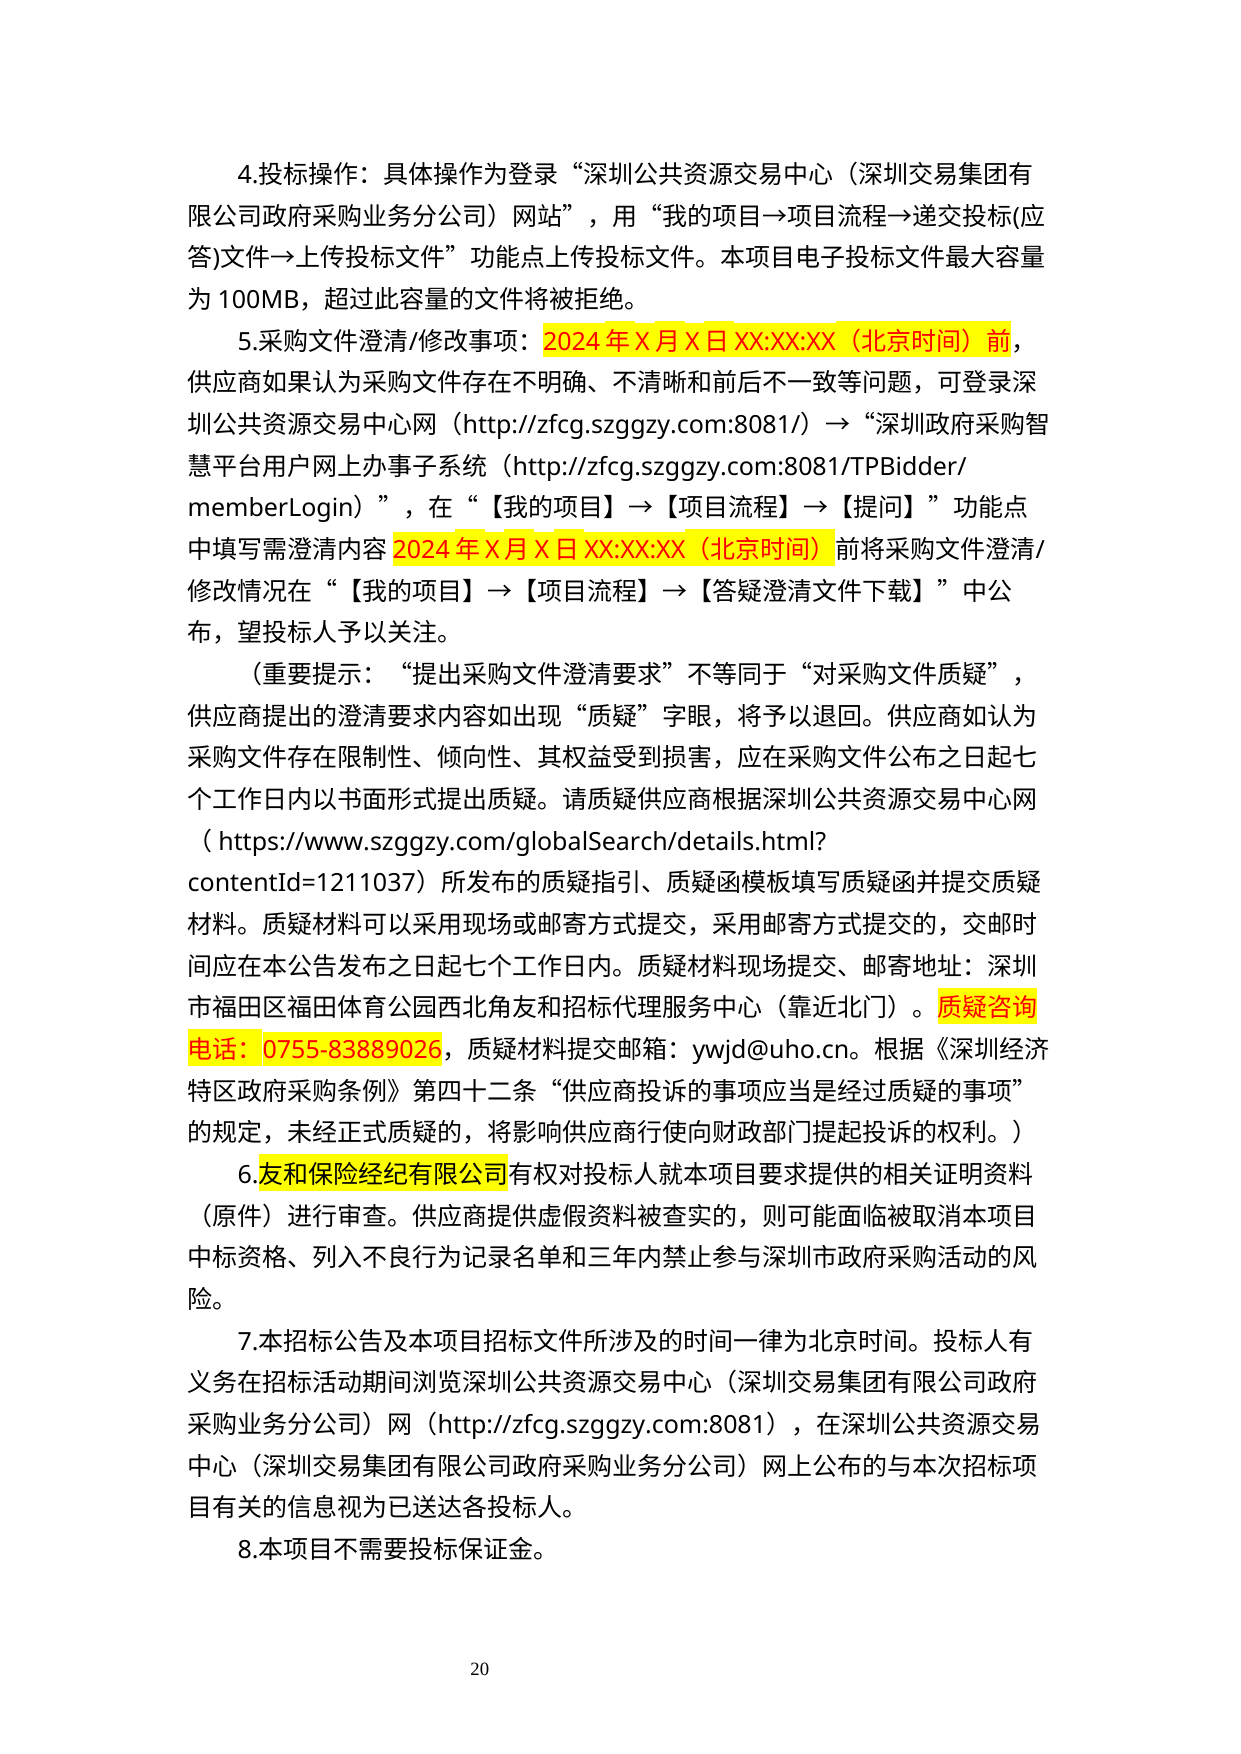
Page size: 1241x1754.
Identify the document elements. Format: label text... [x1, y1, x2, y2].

text 7.本招标公告及本项目招标文件所涉及的时间一律为北京时间。投标人有义务在招标活动期间浏览深圳公共资源交易中心（深圳交易集团有限公司政府采购业务分公司）网（http://zfcg.szggzy.com:8081），在深圳公共资源交易中心（深圳交易集团有限公司政府采购业务分公司）网上公布的与本次招标项目有关的信息视为已送达各投标人。 [187, 1317, 1053, 1525]
text （重要提示：“提出采购文件澄清要求”不等同于“对采购文件质疑”，供应商提出的澄清要求内容如出现“质疑”字眼，将予以退回。供应商如认为采购文件存在限制性、倾向性、其权益受到损害，应在采购文件公布之日起七个工作日内以书面形式提出质疑。请质疑供应商根据深圳公共资源交易中心网（ https://www.szggzy.com/globalSearch/details.html?contentId=1211037）所发布的质疑指引、质疑函模板填写质疑函并提交质疑材料。质疑材料可以采用现场或邮寄方式提交，采用邮寄方式提交的，交邮时间应在本公告发布之日起七个工作日内。质疑材料现场提交、邮寄地址：深圳市福田区福田体育公园西北角友和招标代理服务中心（靠近北门）。质疑咨询电话：0755-83889026，质疑材料提交邮箱：ywjd@uho.cn。根据《深圳经济特区政府采购条例》第四十二条“供应商投诉的事项应当是经过质疑的事项”的规定，未经正式质疑的，将影响供应商行使向财政部门提起投诉的权利。） [187, 650, 1053, 1150]
text 6.友和保险经纪有限公司有权对投标人就本项目要求提供的相关证明资料（原件）进行审查。供应商提供虚假资料被查实的，则可能面临被取消本项目中标资格、列入不良行为记录名单和三年内禁止参与深圳市政府采购活动的风险。 [187, 1150, 1053, 1317]
text 8.本项目不需要投标保证金。 [187, 1525, 1053, 1567]
text 5.采购文件澄清/修改事项：2024年X月X日XX:XX:XX（北京时间）前，供应商如果认为采购文件存在不明确、不清晰和前后不一致等问题，可登录深圳公共资源交易中心网（http://zfcg.szggzy.com:8081/）→“深圳政府采购智慧平台用户网上办事子系统（http://zfcg.szggzy.com:8081/TPBidder/memberLogin）”，在“【我的项目】→【项目流程】→【提问】”功能点中填写需澄清内容2024年X月X日XX:XX:XX（北京时间）前将采购文件澄清/修改情况在“【我的项目】→【项目流程】→【答疑澄清文件下载】”中公布，望投标人予以关注。 [187, 317, 1053, 650]
text 4.投标操作：具体操作为登录“深圳公共资源交易中心（深圳交易集团有限公司政府采购业务分公司）网站”，用“我的项目→项目流程→递交投标(应答)文件→上传投标文件”功能点上传投标文件。本项目电子投标文件最大容量为100MB，超过此容量的文件将被拒绝。 [187, 150, 1053, 317]
